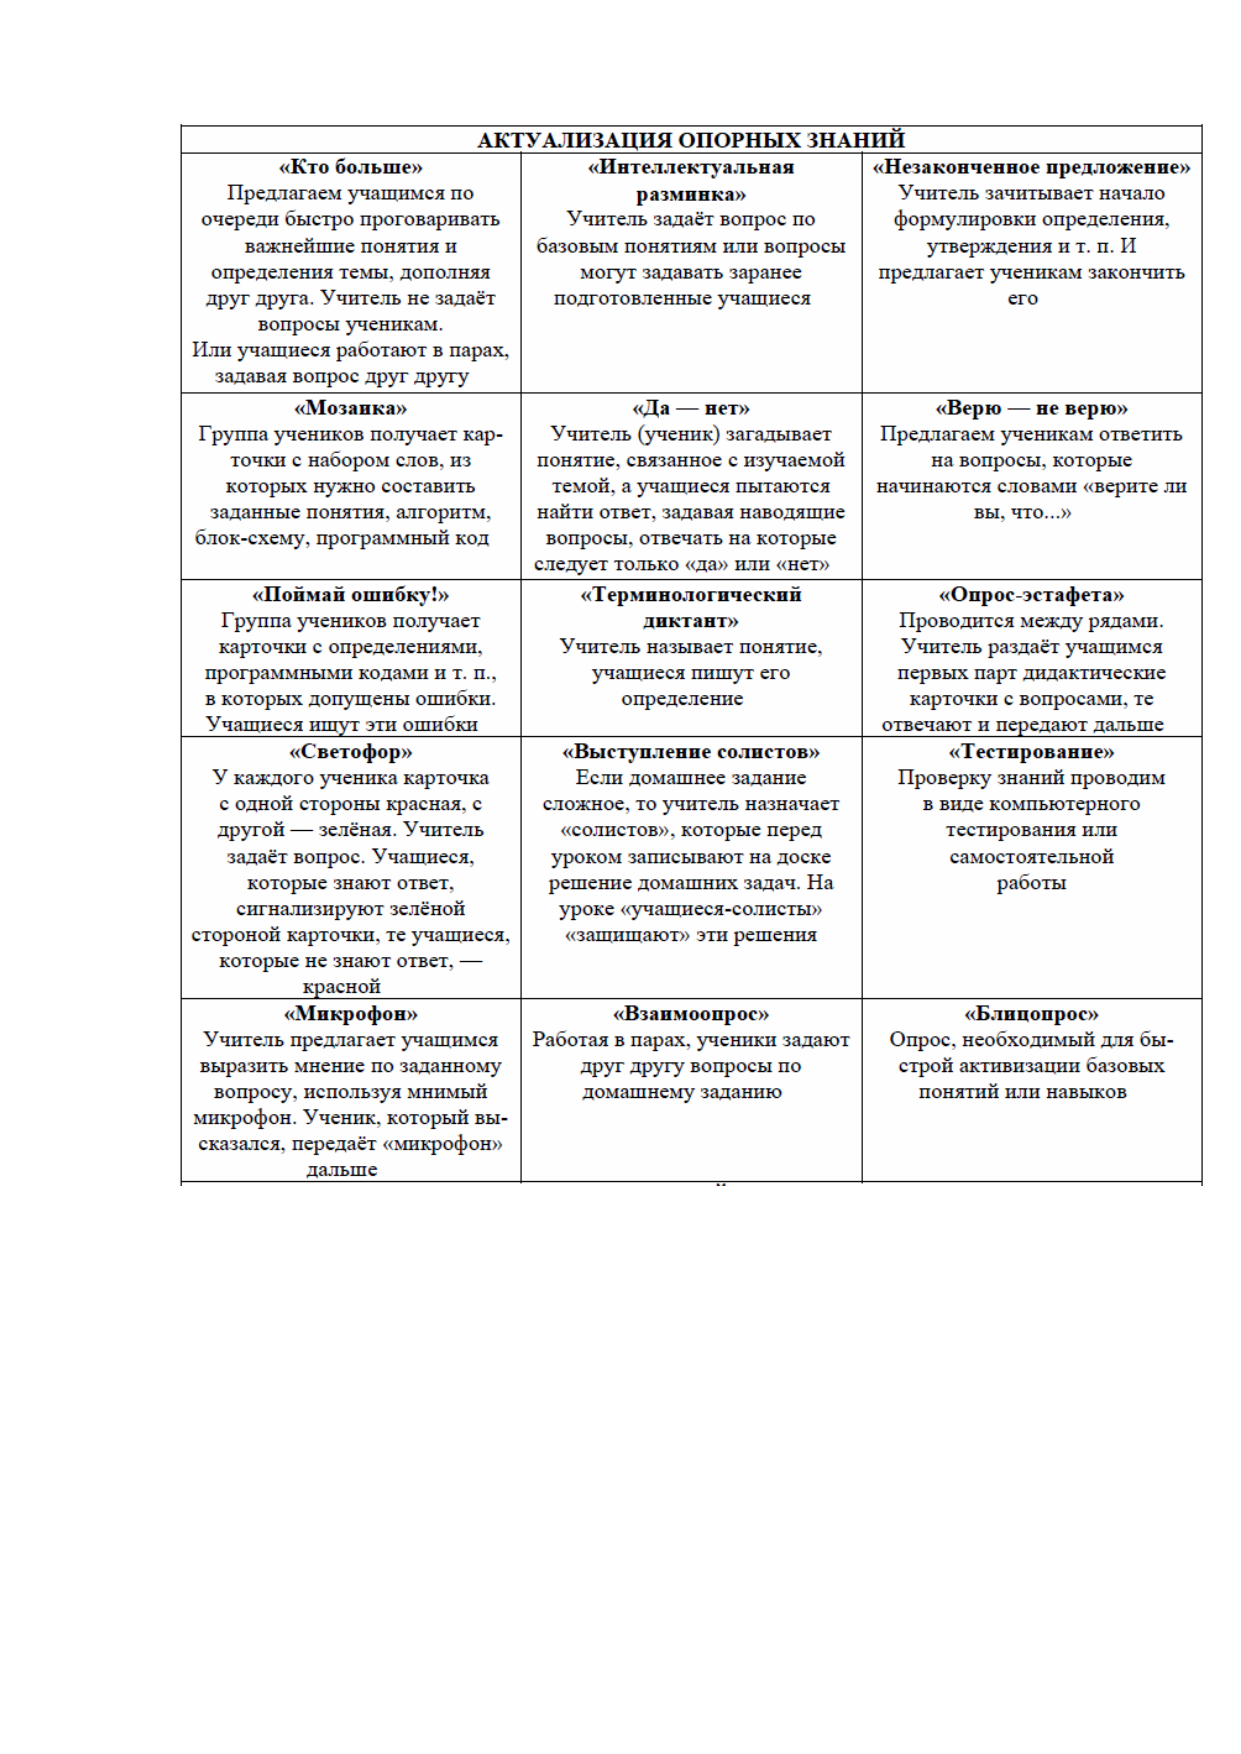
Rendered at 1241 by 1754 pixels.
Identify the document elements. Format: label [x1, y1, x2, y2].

picture [177, 118, 1209, 1186]
